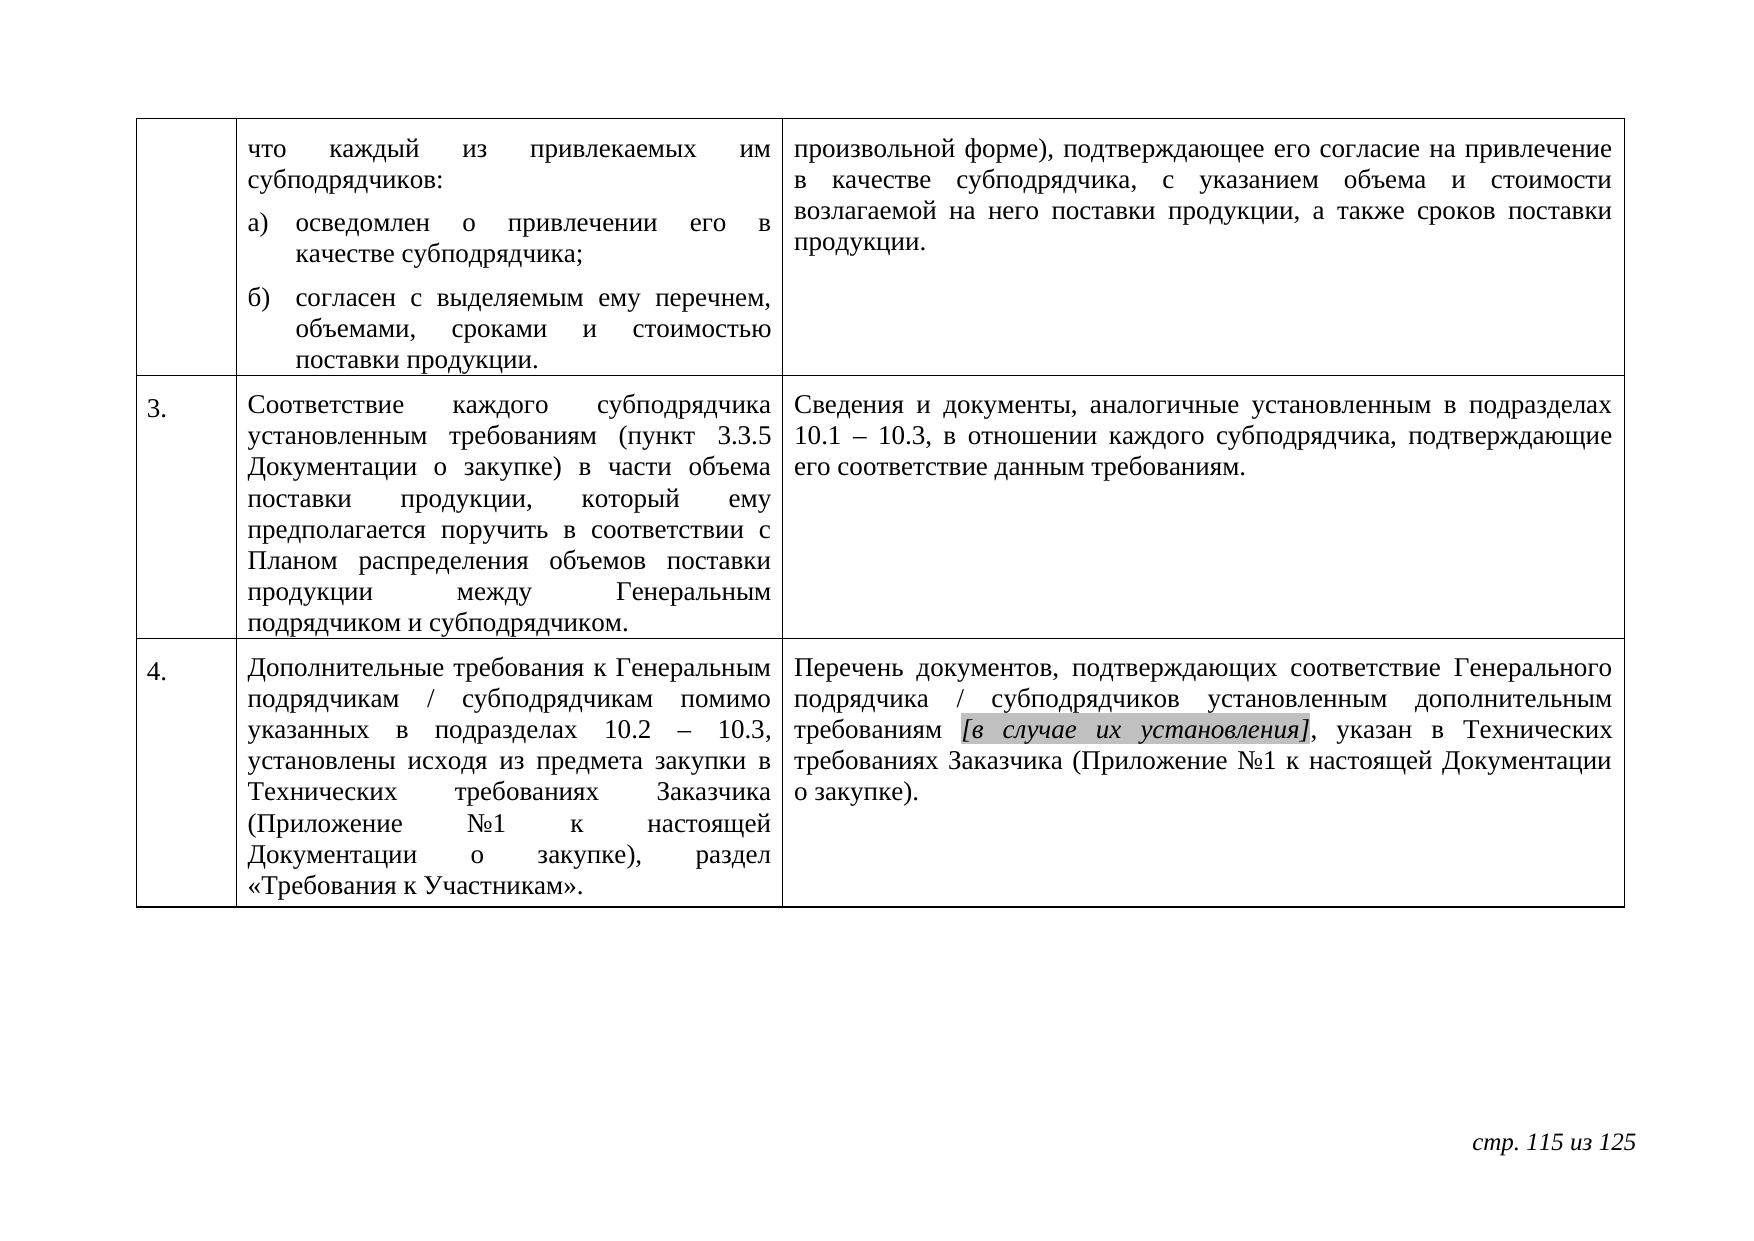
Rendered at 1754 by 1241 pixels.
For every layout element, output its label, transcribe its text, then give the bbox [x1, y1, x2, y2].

table_cell [137, 119, 236, 375]
table_cell [137, 639, 236, 906]
table_cell [137, 376, 236, 637]
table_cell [237, 119, 782, 375]
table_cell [783, 119, 1624, 375]
table_cell Сведения и документы, аналогичные установленным в подразделах 10.1 – 10.3, в отношении каждого субподрядчика, подтверждающие его соответствие данным требованиям. [783, 376, 1624, 637]
table_cell Соответствие каждого субподрядчика установленным требованиям (пункт 3.3.5 Документации о закупке) в части объема поставки продукции, который ему предполагается поручить в соответствии с Планом распределения объемов поставки продукции между Генеральным подрядчиком и субподрядчиком. [237, 376, 782, 637]
table_cell Дополнительные требования к Генеральным подрядчикам / субподрядчикам помимо указанных в подразделах 10.2 – 10.3, установлены исходя из предмета закупки в Технических требованиях Заказчика (Приложение №1 к настоящей Документации о закупке), раздел «Требования к Участникам». [237, 639, 782, 906]
table_cell Перечень документов, подтверждающих соответствие Генерального подрядчика / субподрядчиков установленным дополнительным требованиям [в случае их установления], указан в Технических требованиях Заказчика (Приложение №1 к настоящей Документации о закупке). [783, 639, 1624, 906]
